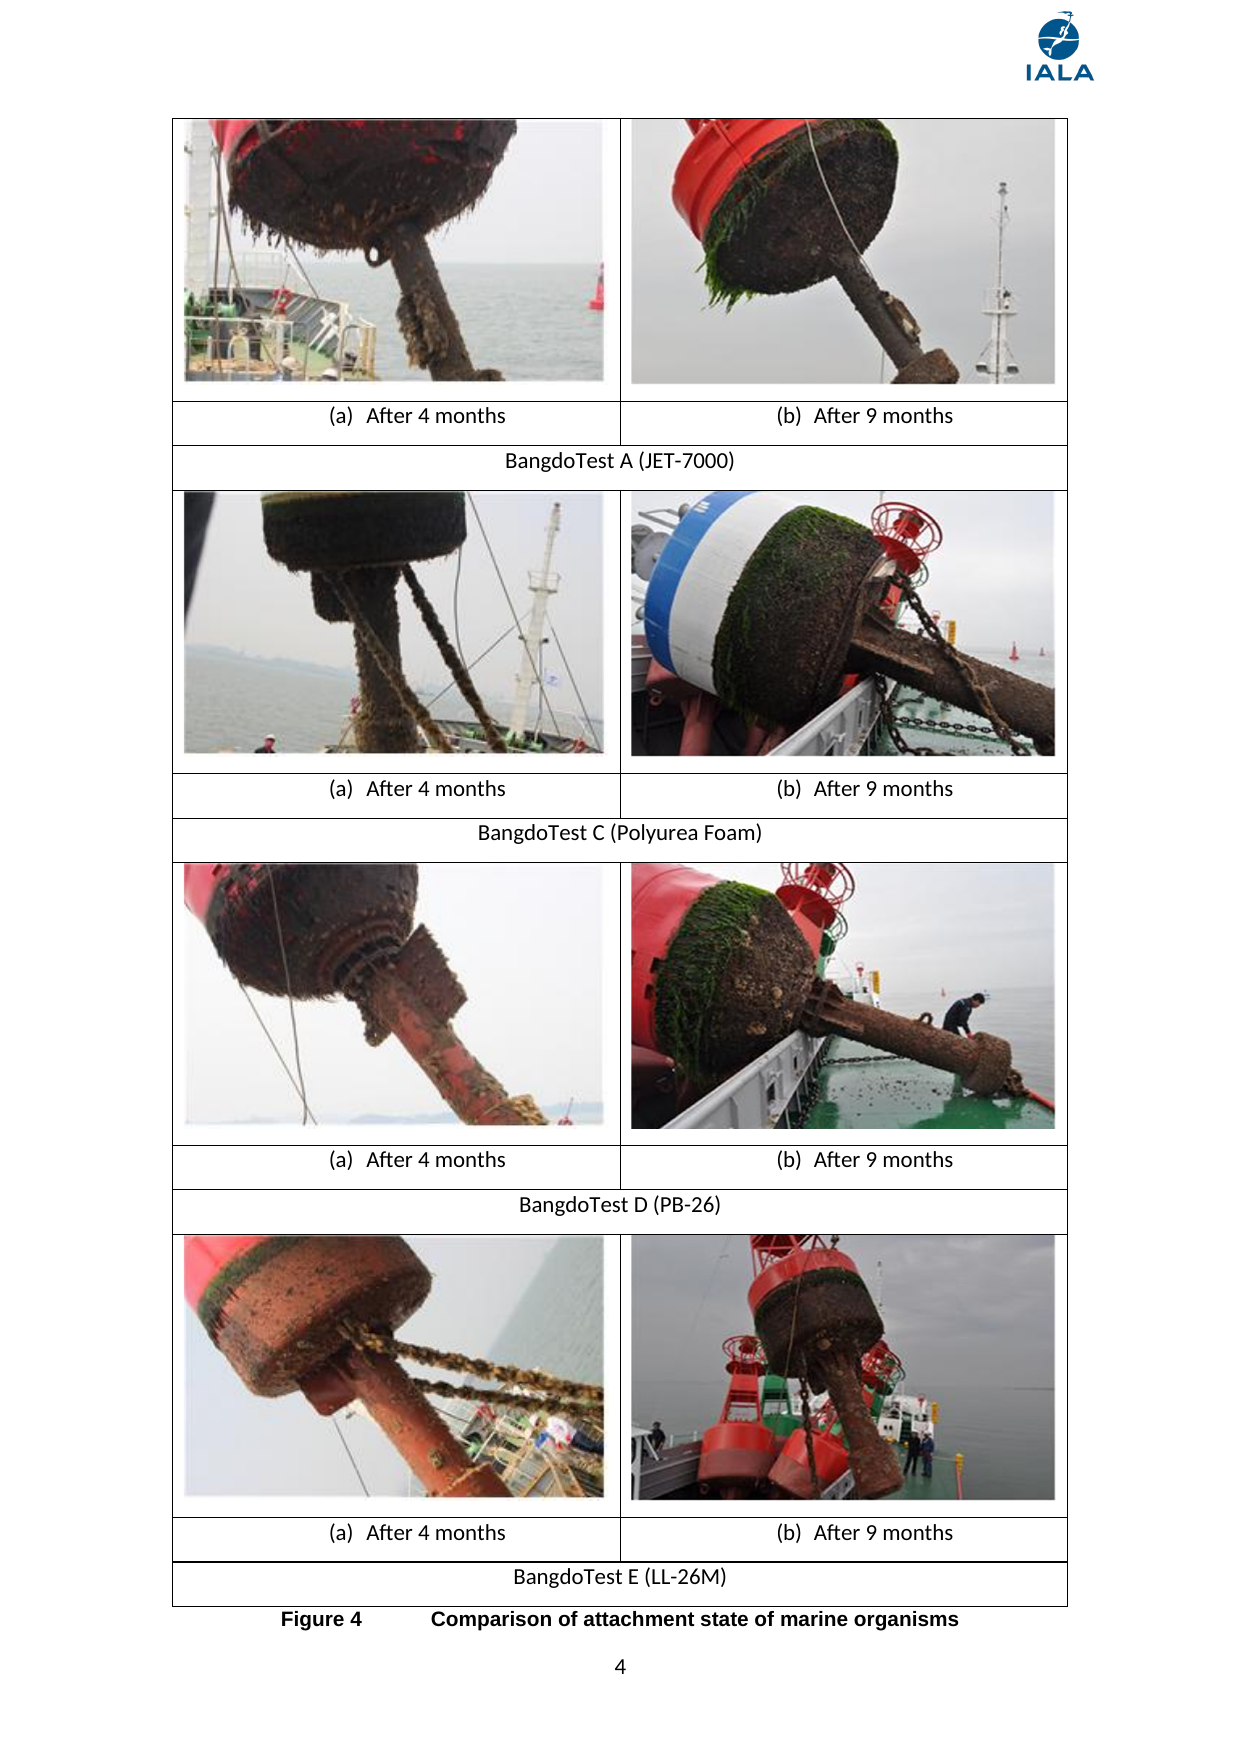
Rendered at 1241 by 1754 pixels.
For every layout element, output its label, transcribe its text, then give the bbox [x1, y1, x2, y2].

picture [631, 119, 1057, 385]
table_cell After 9 months [621, 1518, 1067, 1561]
table_cell After 4 months [173, 1518, 620, 1561]
picture [631, 491, 1057, 757]
picture [631, 863, 1057, 1129]
table_cell [621, 1235, 1067, 1517]
table_cell After 4 months [173, 402, 620, 445]
table_cell After 4 months [173, 1146, 620, 1189]
picture [631, 1235, 1057, 1501]
table_cell [173, 863, 620, 1144]
picture [183, 491, 609, 757]
table_cell After 9 months [621, 402, 1067, 445]
table_cell [621, 491, 1067, 773]
picture [1011, 3, 1106, 96]
table_cell BangdoTest A (JET-7000) [173, 446, 1067, 490]
table_cell [173, 1235, 620, 1517]
table_header [621, 119, 1067, 401]
table_header [173, 119, 620, 401]
picture [183, 863, 609, 1129]
table_cell [173, 491, 620, 773]
picture [183, 1235, 609, 1501]
table_cell [621, 863, 1067, 1144]
table_cell BangdoTest C (Polyurea Foam) [173, 819, 1067, 862]
table_cell After 9 months [621, 1146, 1067, 1189]
table_cell After 4 months [173, 774, 620, 817]
table_cell BangdoTest E (LL-26M) [173, 1563, 1067, 1606]
picture [183, 119, 609, 385]
table_cell BangdoTest D (PB-26) [173, 1190, 1067, 1234]
table_cell After 9 months [621, 774, 1067, 817]
